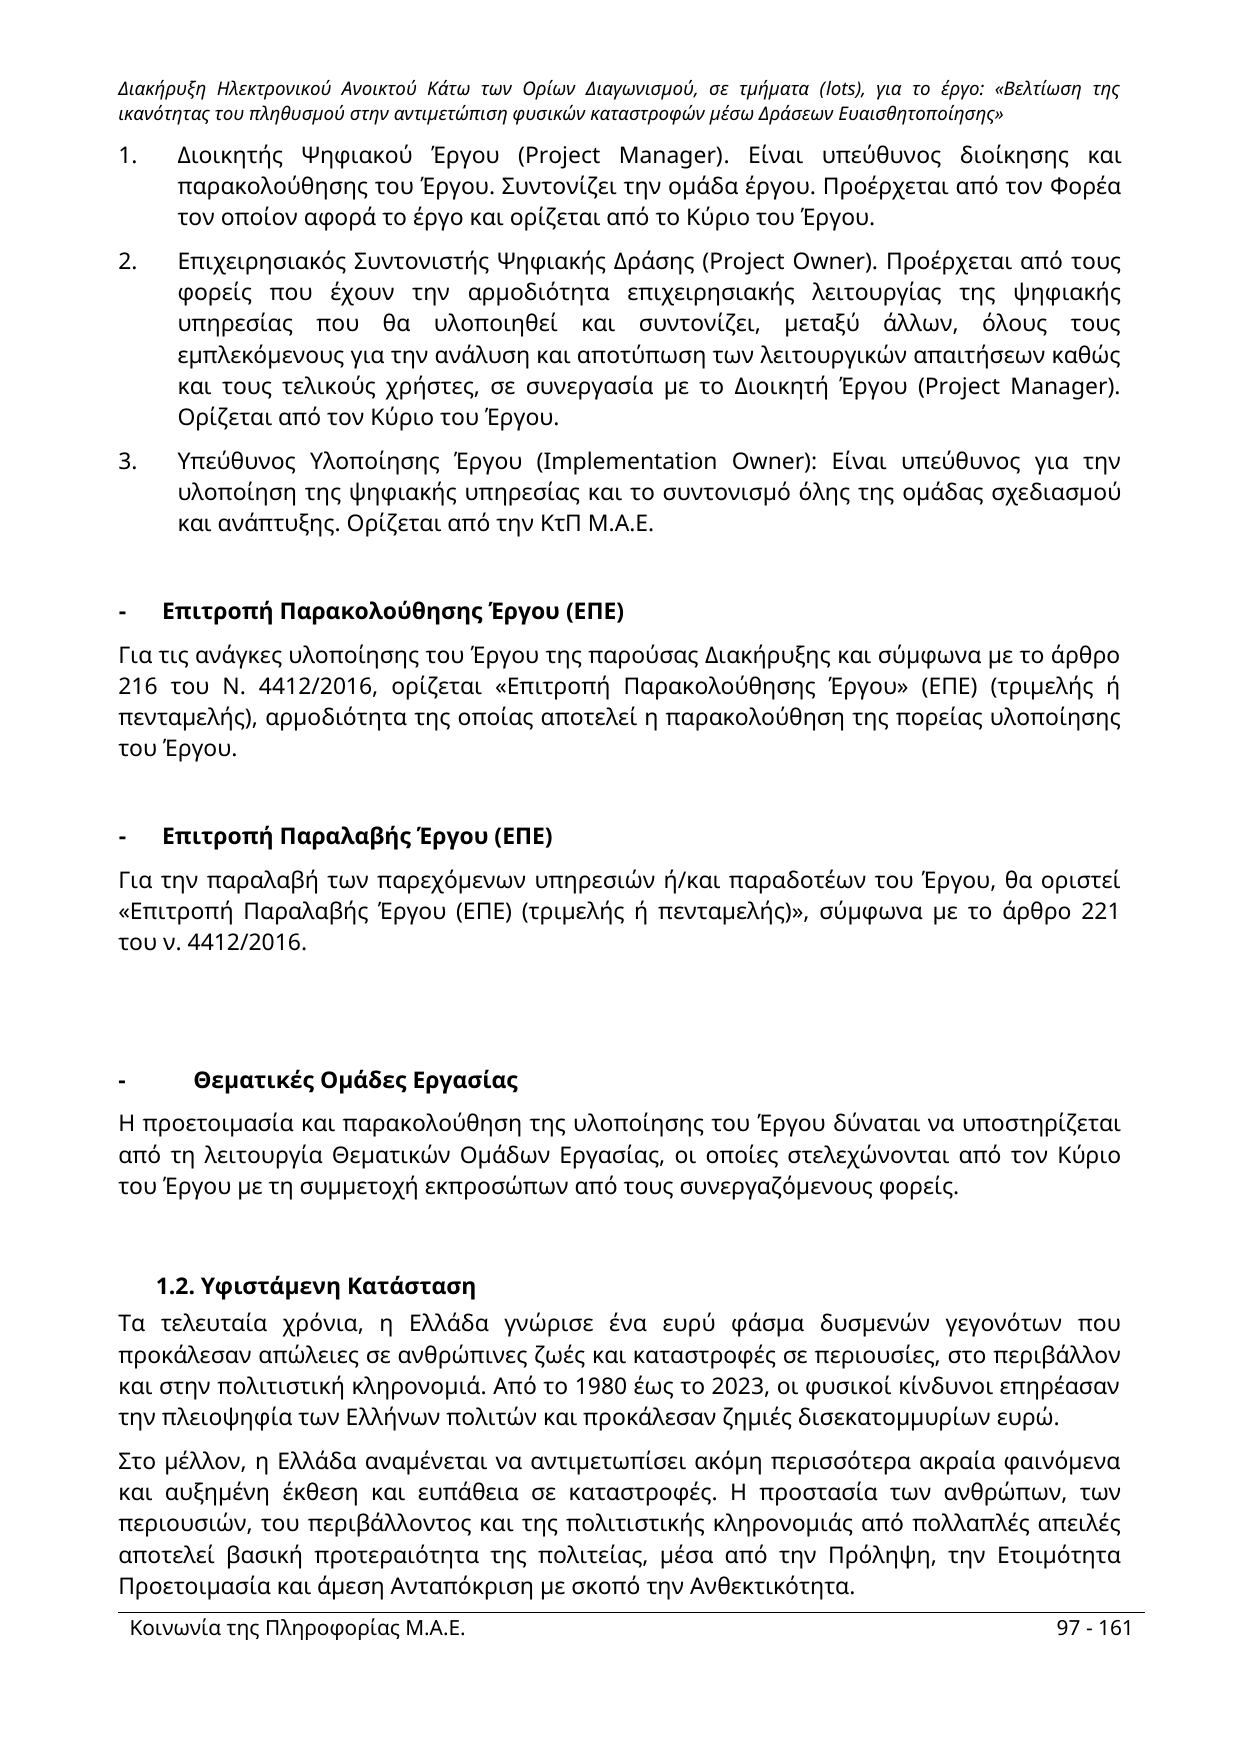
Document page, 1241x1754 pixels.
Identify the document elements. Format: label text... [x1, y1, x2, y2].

list Επιχειρησιακός Συντονιστής Ψηφιακής Δράσης (Project Owner). Προέρχεται από τους φορείς που έχουν την αρμοδιότητα επιχειρησιακής λειτουργίας της ψηφιακής υπηρεσίας που θα υλοποιηθεί και συντονίζει, μεταξύ άλλων, όλους τους εμπλεκόμενους για την ανάλυση και αποτύπωση των λειτουργικών απαιτήσεων καθώς και τους τελικούς χρήστες, σε συνεργασία με το Διοικητή Έργου (Project Manager). Ορίζεται από τον Κύριο του Έργου. [118, 245, 1122, 432]
text Στο μέλλον, η Ελλάδα αναμένεται να αντιμετωπίσει ακόμη περισσότερα ακραία φαινόμενα και αυξημένη έκθεση και ευπάθεια σε καταστροφές. Η προστασία των ανθρώπων, των περιουσιών, του περιβάλλοντος και της πολιτιστικής κληρονομιάς από πολλαπλές απειλές αποτελεί βασική προτεραιότητα της πολιτείας, μέσα από την Πρόληψη, την Ετοιμότητα Προετοιμασία και άμεση Ανταπόκριση με σκοπό την Ανθεκτικότητα. [118, 1445, 1122, 1601]
list Επιτροπή Παραλαβής Έργου (ΕΠΕ) [118, 820, 1122, 851]
text - Θεματικές Ομάδες Εργασίας [118, 1063, 1122, 1095]
list Επιτροπή Παρακολούθησης Έργου (ΕΠΕ) [118, 595, 1122, 626]
text Για την παραλαβή των παρεχόμενων υπηρεσιών ή/και παραδοτέων του Έργου, θα οριστεί «Επιτροπή Παραλαβής Έργου (ΕΠΕ) (τριμελής ή πενταμελής)», σύμφωνα με το άρθρο 221 του ν. 4412/2016. [118, 863, 1122, 957]
list Διοικητής Ψηφιακού Έργου (Project Manager). Είναι υπεύθυνος διοίκησης και παρακολούθησης του Έργου. Συντονίζει την ομάδα έργου. Προέρχεται από τον Φορέα τον οποίον αφορά το έργο και ορίζεται από το Κύριο του Έργου. [118, 138, 1122, 232]
subtitle Υφιστάμενη Κατάσταση [156, 1270, 1122, 1301]
text Η προετοιμασία και παρακολούθηση της υλοποίησης του Έργου δύναται να υποστηρίζεται από τη λειτουργία Θεματικών Ομάδων Εργασίας, οι οποίες στελεχώνονται από τον Κύριο του Έργου με τη συμμετοχή εκπροσώπων από τους συνεργαζόμενους φορείς. [118, 1107, 1122, 1201]
list Υπεύθυνος Υλοποίησης Έργου (Implementation Owner): Είναι υπεύθυνος για την υλοποίηση της ψηφιακής υπηρεσίας και το συντονισμό όλης της ομάδας σχεδιασμού και ανάπτυξης. Ορίζεται από την ΚτΠ Μ.Α.Ε. [118, 445, 1122, 538]
text Για τις ανάγκες υλοποίησης του Έργου της παρούσας Διακήρυξης και σύμφωνα με το άρθρο 216 του Ν. 4412/2016, ορίζεται «Επιτροπή Παρακολούθησης Έργου» (ΕΠΕ) (τριμελής ή πενταμελής), αρμοδιότητα της οποίας αποτελεί η παρακολούθηση της πορείας υλοποίησης του Έργου. [118, 638, 1122, 763]
text Τα τελευταία χρόνια, η Ελλάδα γνώρισε ένα ευρύ φάσμα δυσμενών γεγονότων που προκάλεσαν απώλειες σε ανθρώπινες ζωές και καταστροφές σε περιουσίες, στο περιβάλλον και στην πολιτιστική κληρονομιά. Από το 1980 έως το 2023, οι φυσικοί κίνδυνοι επηρέασαν την πλειοψηφία των Ελλήνων πολιτών και προκάλεσαν ζημιές δισεκατομμυρίων ευρώ. [118, 1307, 1122, 1432]
